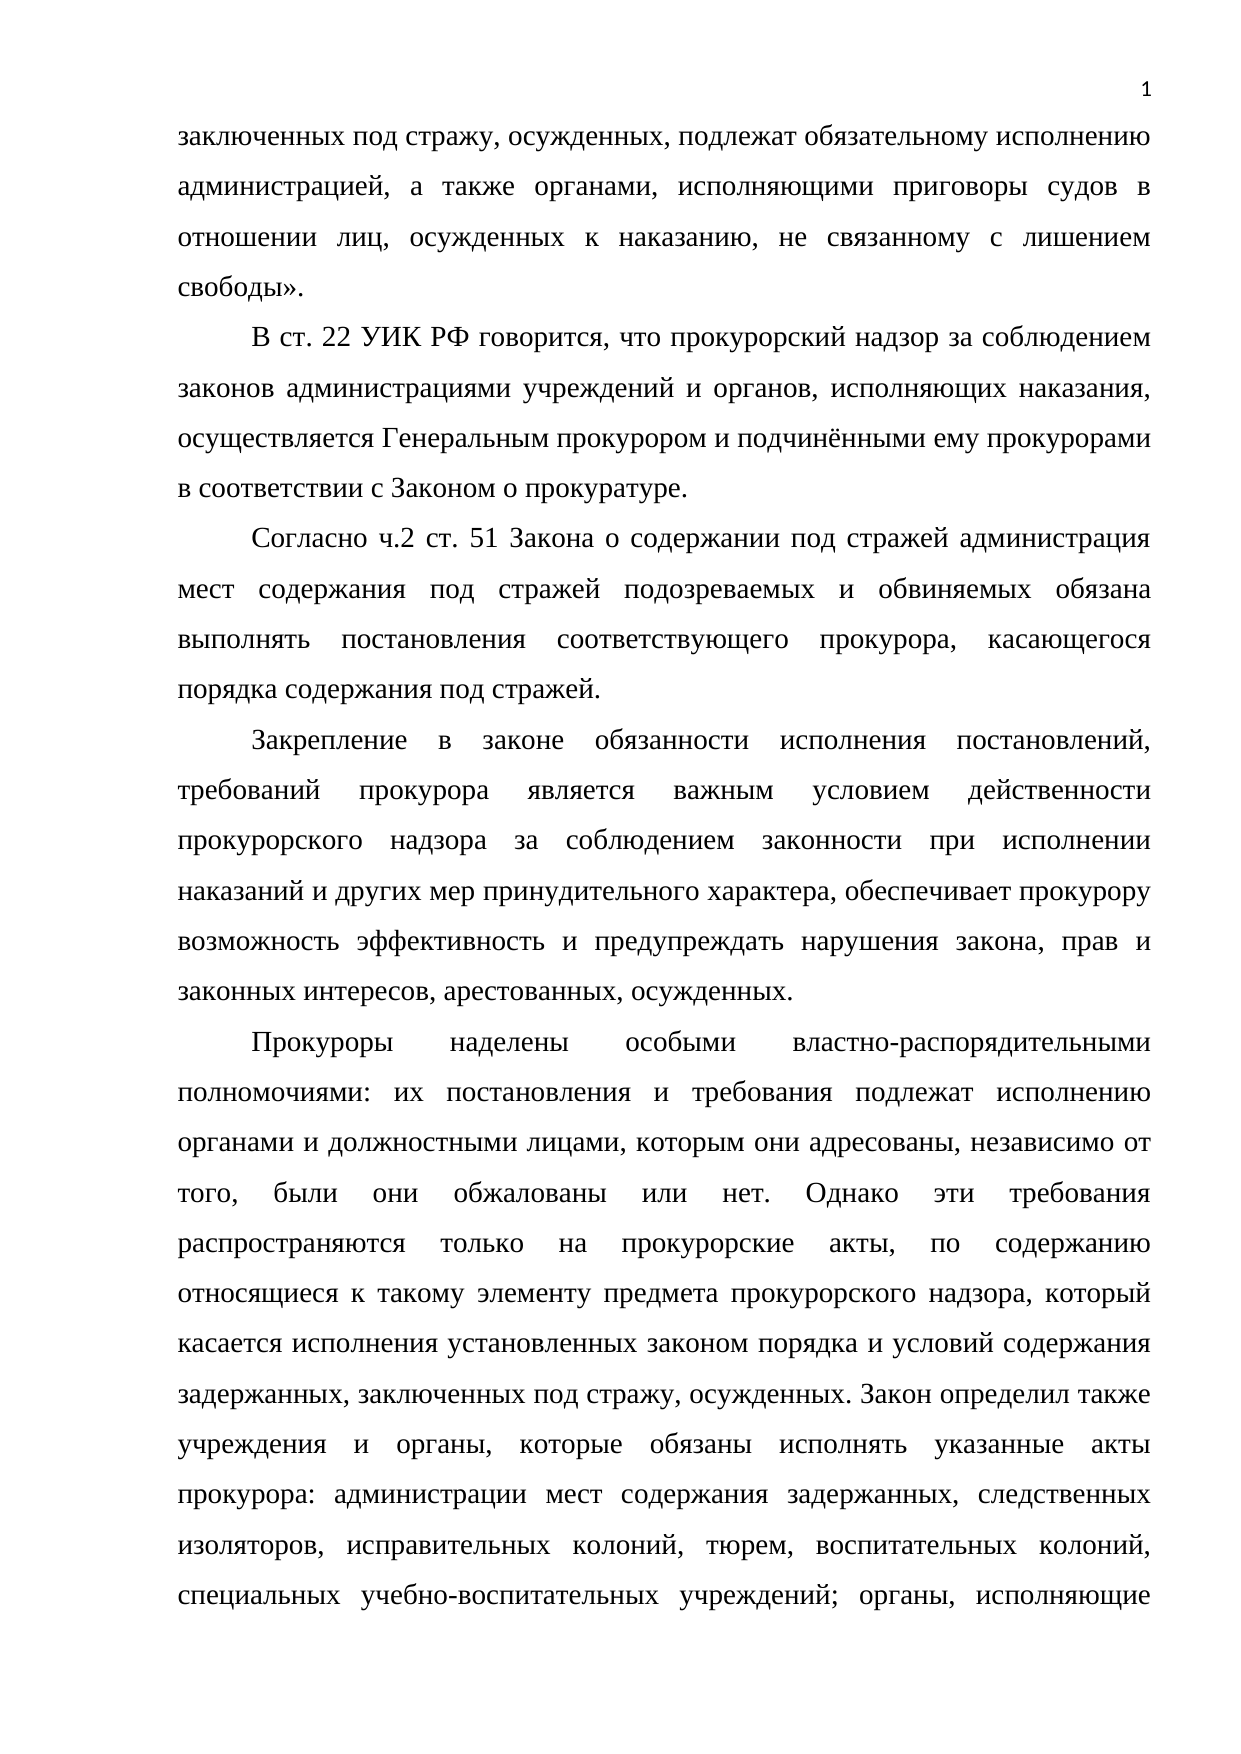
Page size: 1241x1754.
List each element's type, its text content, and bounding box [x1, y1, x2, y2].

text Закрепление в законе обязанности исполнения постановлений, требований прокурора является важным условием действенности прокурорского надзора за соблюдением законности при исполнении наказаний и других мер принудительного характера, обеспечивает прокурору возможность эффективность и предупреждать нарушения закона, прав и законных интересов, арестованных, осужденных. [177, 722, 1152, 1007]
text Согласно ч.2 ст. 51 Закона о содержании под стражей администрация мест содержания под стражей подозреваемых и обвиняемых обязана выполнять постановления соответствующего прокурора, касающегося порядка содержания под стражей. [177, 521, 1152, 705]
text В ст. 22 УИК РФ говорится, что прокурорский надзор за соблюдением законов администрациями учреждений и органов, исполняющих наказания, осуществляется Генеральным прокурором и подчинёнными ему прокурорами в соответствии с Законом о прокуратуре. [177, 319, 1152, 504]
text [177, 1024, 1152, 1611]
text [177, 118, 1152, 303]
